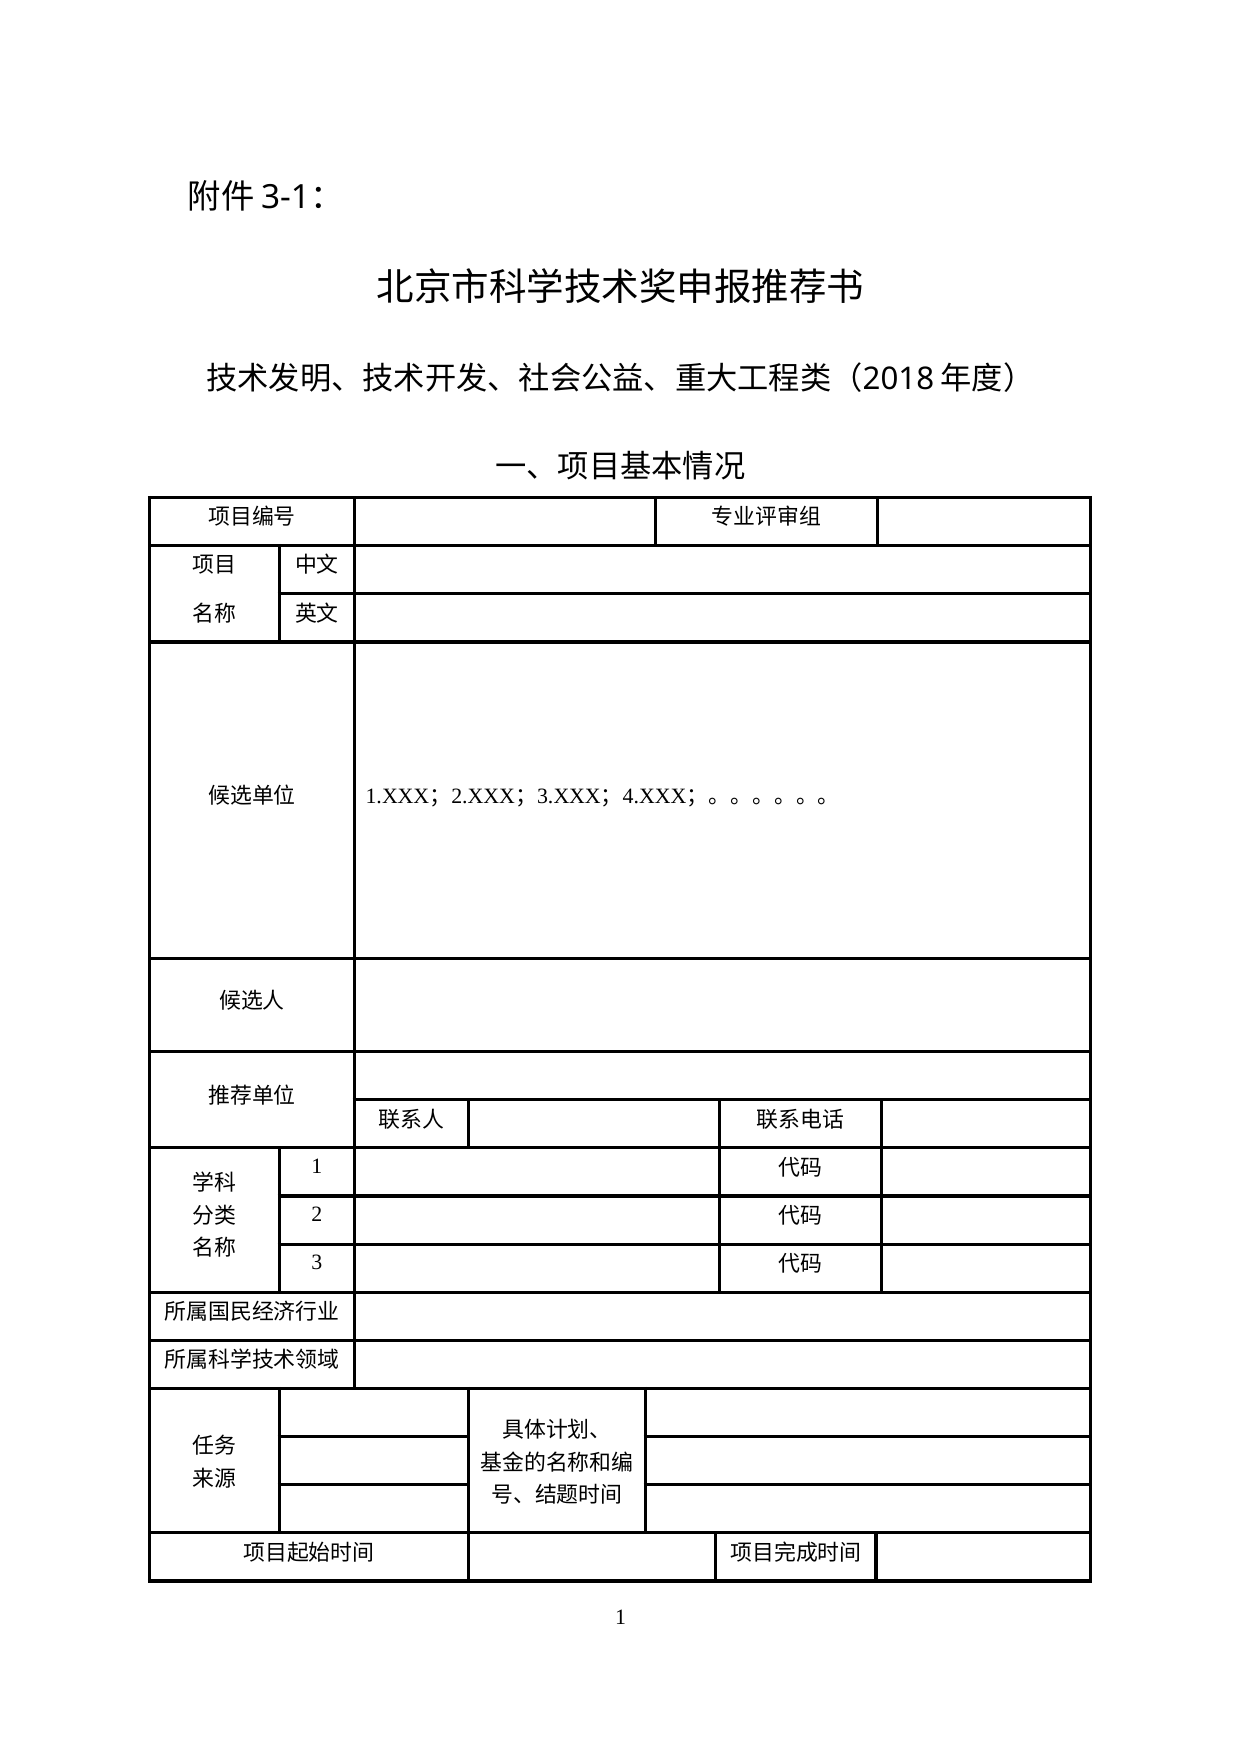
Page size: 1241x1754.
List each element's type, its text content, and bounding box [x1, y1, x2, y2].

table_cell 项目完成时间 [717, 1534, 874, 1579]
table_cell 所属国民经济行业 [151, 1294, 353, 1339]
table_cell 推荐单位 [151, 1053, 353, 1146]
table_cell [356, 1198, 718, 1242]
table_cell [356, 1342, 1089, 1387]
table_cell [470, 1101, 718, 1146]
table_header [879, 499, 1089, 544]
table_cell [356, 1294, 1089, 1339]
table_header 项目编号 [151, 499, 353, 544]
table_cell [356, 1053, 1089, 1098]
table_cell 联系电话 [721, 1101, 880, 1146]
table_cell 中文 [281, 547, 353, 592]
table_cell 具体计划、 基金的名称和编号、结题时间 [470, 1390, 644, 1531]
table_cell 英文 [281, 595, 353, 640]
table_cell 代码 [721, 1149, 880, 1194]
table_cell [883, 1246, 1089, 1291]
table_cell [647, 1390, 1089, 1435]
table_cell 项目 名称 [151, 547, 278, 640]
table_cell 联系人 [356, 1101, 467, 1146]
table_cell [281, 1486, 467, 1531]
table_header 专业评审组 [657, 499, 876, 544]
text 北京市科学技术奖申报推荐书 [187, 251, 1053, 316]
text 附件3-1： [187, 162, 1053, 227]
table_cell [356, 547, 1089, 592]
table_cell [647, 1486, 1089, 1531]
table_cell 候选单位 [151, 644, 353, 957]
table_cell 项目起始时间 [151, 1534, 467, 1579]
table_cell [281, 1438, 467, 1483]
table_cell 1.XXX；2.XXX；3.XXX；4.XXX；。。。。。。 [356, 644, 1089, 957]
table_cell 候选人 [151, 960, 353, 1050]
table_cell 3 [281, 1246, 353, 1291]
table_cell [356, 960, 1089, 1050]
table_cell 2 [281, 1198, 353, 1242]
table_cell 1 [281, 1149, 353, 1194]
table_cell [883, 1198, 1089, 1242]
table_cell [878, 1534, 1089, 1579]
table_cell [356, 1149, 718, 1194]
table_cell [883, 1149, 1089, 1194]
text 技术发明、技术开发、社会公益、重大工程类（2018年度） [187, 343, 1053, 408]
table_cell 所属科学技术领域 [151, 1342, 353, 1387]
table_cell 任务 来源 [151, 1390, 278, 1531]
table_cell [281, 1390, 467, 1435]
table_cell [470, 1534, 714, 1579]
table_cell [356, 595, 1089, 640]
table_cell 代码 [721, 1246, 880, 1291]
table_cell 学科 分类 名称 [151, 1149, 278, 1291]
text 一、项目基本情况 [187, 431, 1053, 496]
table_cell [356, 1246, 718, 1291]
table_cell [883, 1101, 1089, 1146]
table_cell 代码 [721, 1198, 880, 1242]
table_cell [647, 1438, 1089, 1483]
table_header [356, 499, 654, 544]
